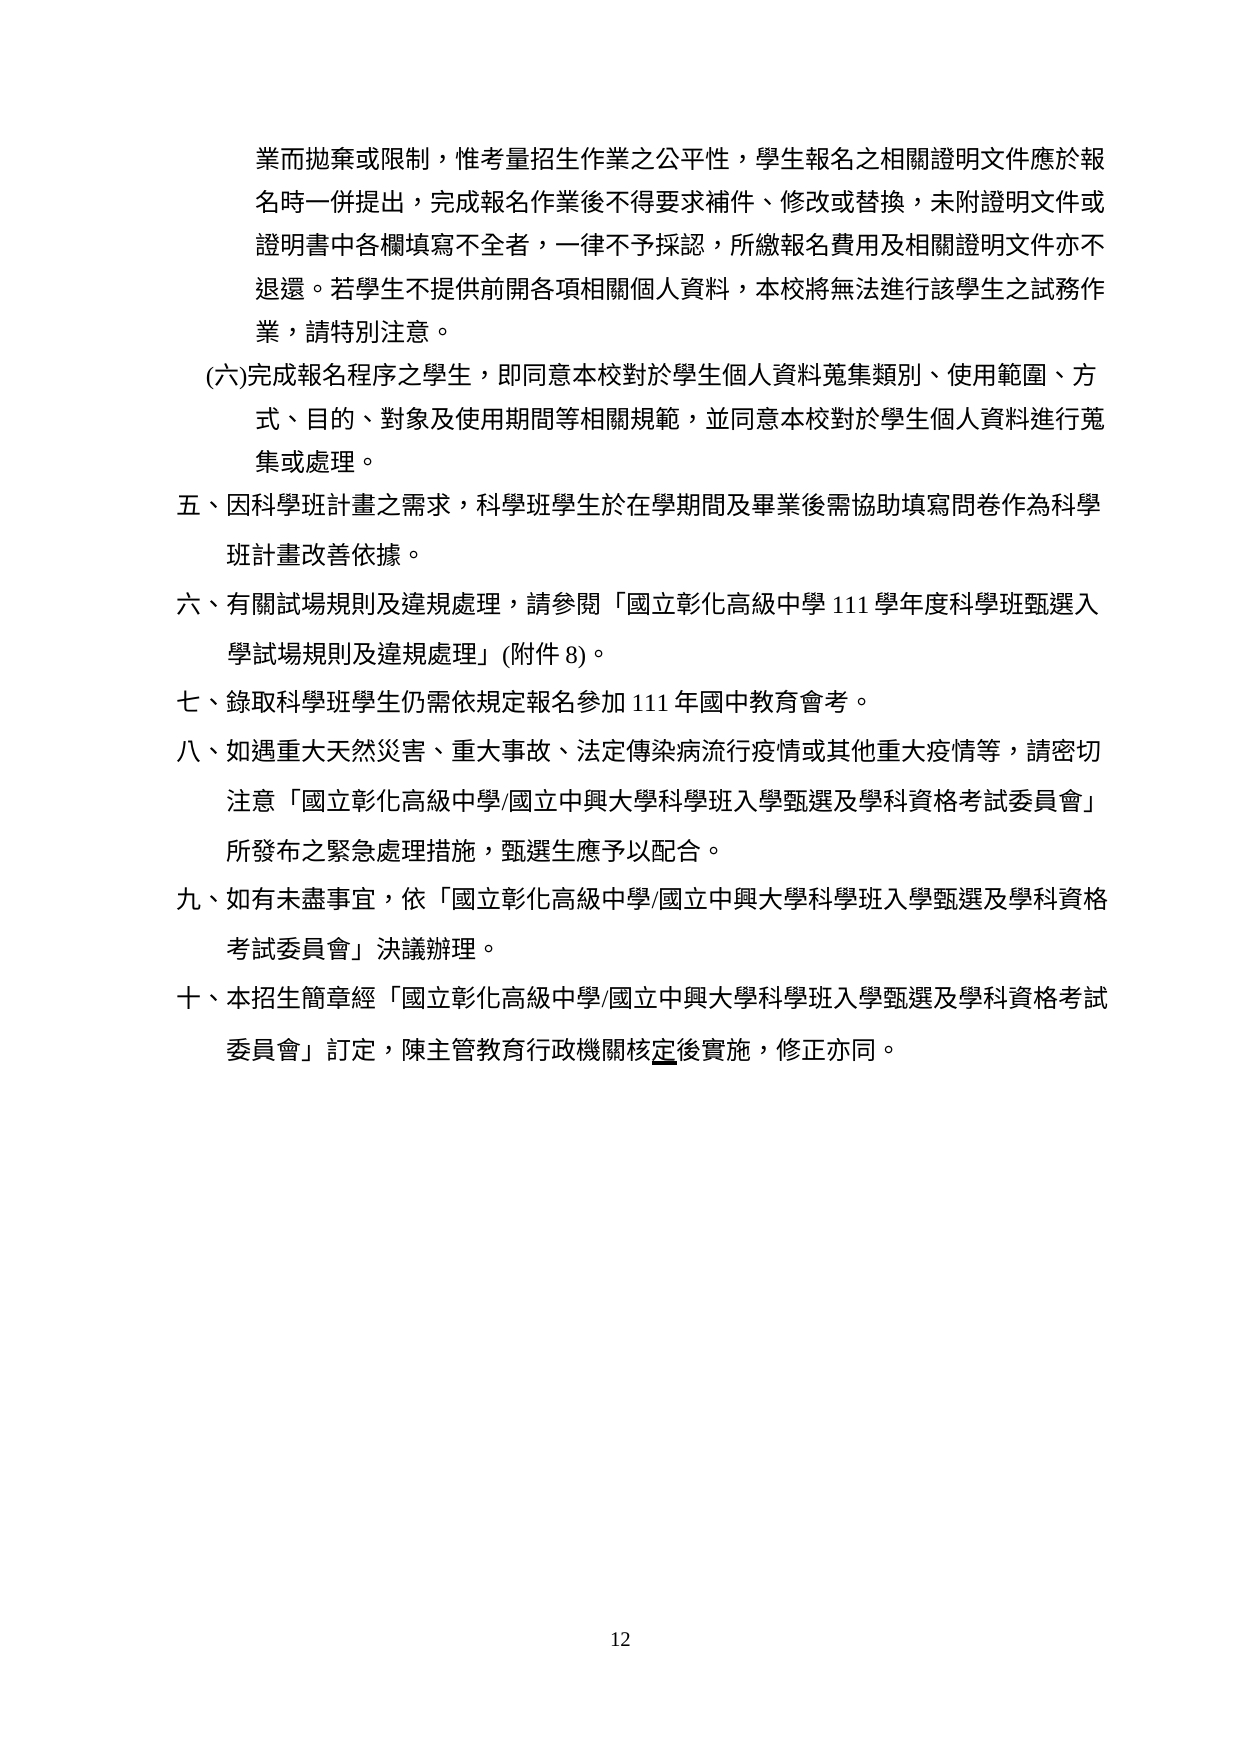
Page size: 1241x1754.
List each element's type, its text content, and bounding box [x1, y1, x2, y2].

text 五、因科學班計畫之需求，科學班學生於在學期間及畢業後需協助填寫問卷作為科學班計畫改善依據。 [176, 482, 1122, 575]
text 八、如遇重大天然災害、重大事故、法定傳染病流行疫情或其他重大疫情等，請密切注意「國立彰化高級中學/國立中興大學科學班入學甄選及學科資格考試委員會」所發布之緊急處理措施，甄選生應予以配合。 [176, 728, 1122, 871]
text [206, 136, 1122, 352]
text 九、如有未盡事宜，依「國立彰化高級中學/國立中興大學科學班入學甄選及學科資格考試委員會」決議辦理。 [176, 876, 1122, 969]
text 七、錄取科學班學生仍需依規定報名參加111年國中教育會考。 [176, 679, 1122, 723]
text 十、本招生簡章經「國立彰化高級中學/國立中興大學科學班入學甄選及學科資格考試委員會」訂定，陳主管教育行政機關核定後實施，修正亦同。 [176, 975, 1122, 1068]
text (六)完成報名程序之學生，即同意本校對於學生個人資料蒐集類別、使用範圍、方式、目的、對象及使用期間等相關規範，並同意本校對於學生個人資料進行蒐集或處理。 [206, 352, 1122, 482]
text 六、有關試場規則及違規處理，請參閱「國立彰化高級中學111學年度科學班甄選入學試場規則及違規處理」(附件8)。 [177, 581, 1122, 674]
